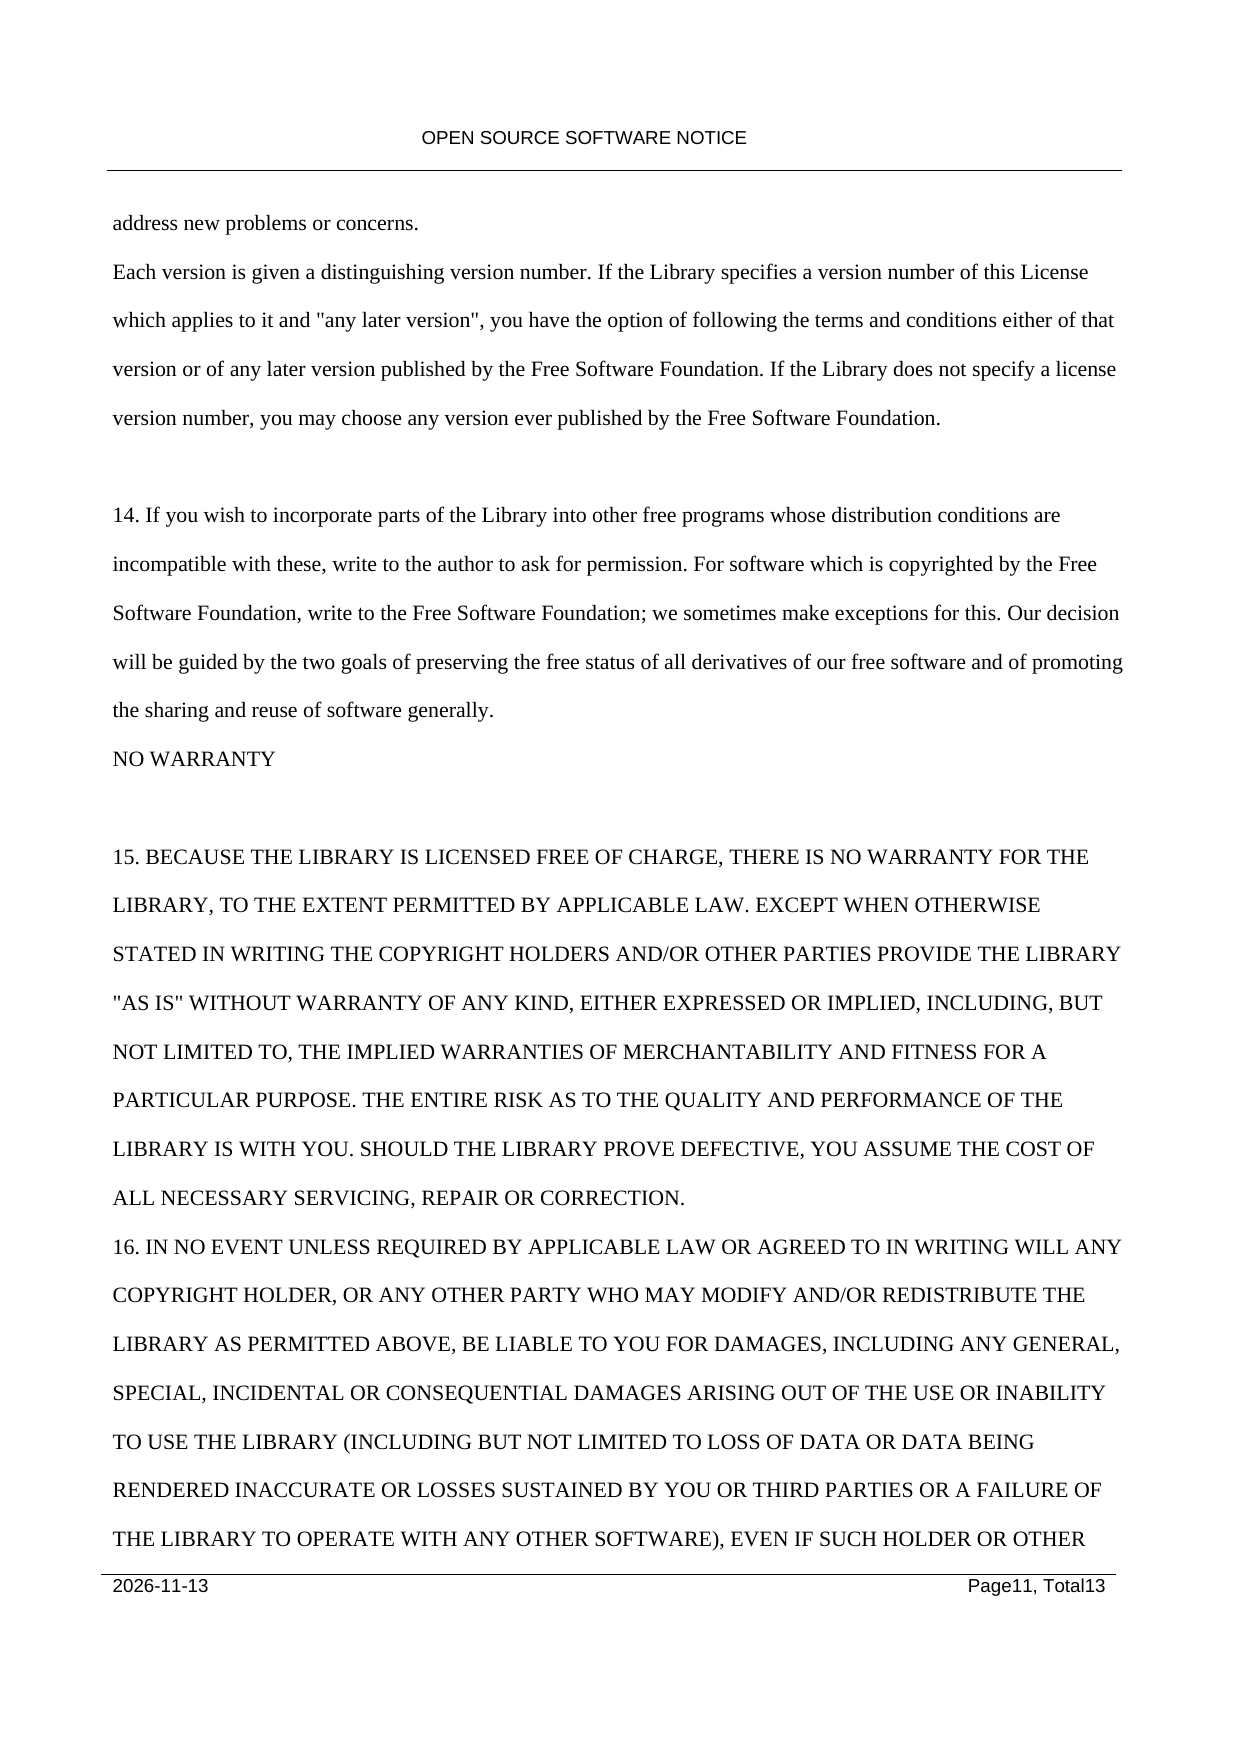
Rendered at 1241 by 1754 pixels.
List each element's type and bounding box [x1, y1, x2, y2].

text [112, 206, 1128, 1555]
